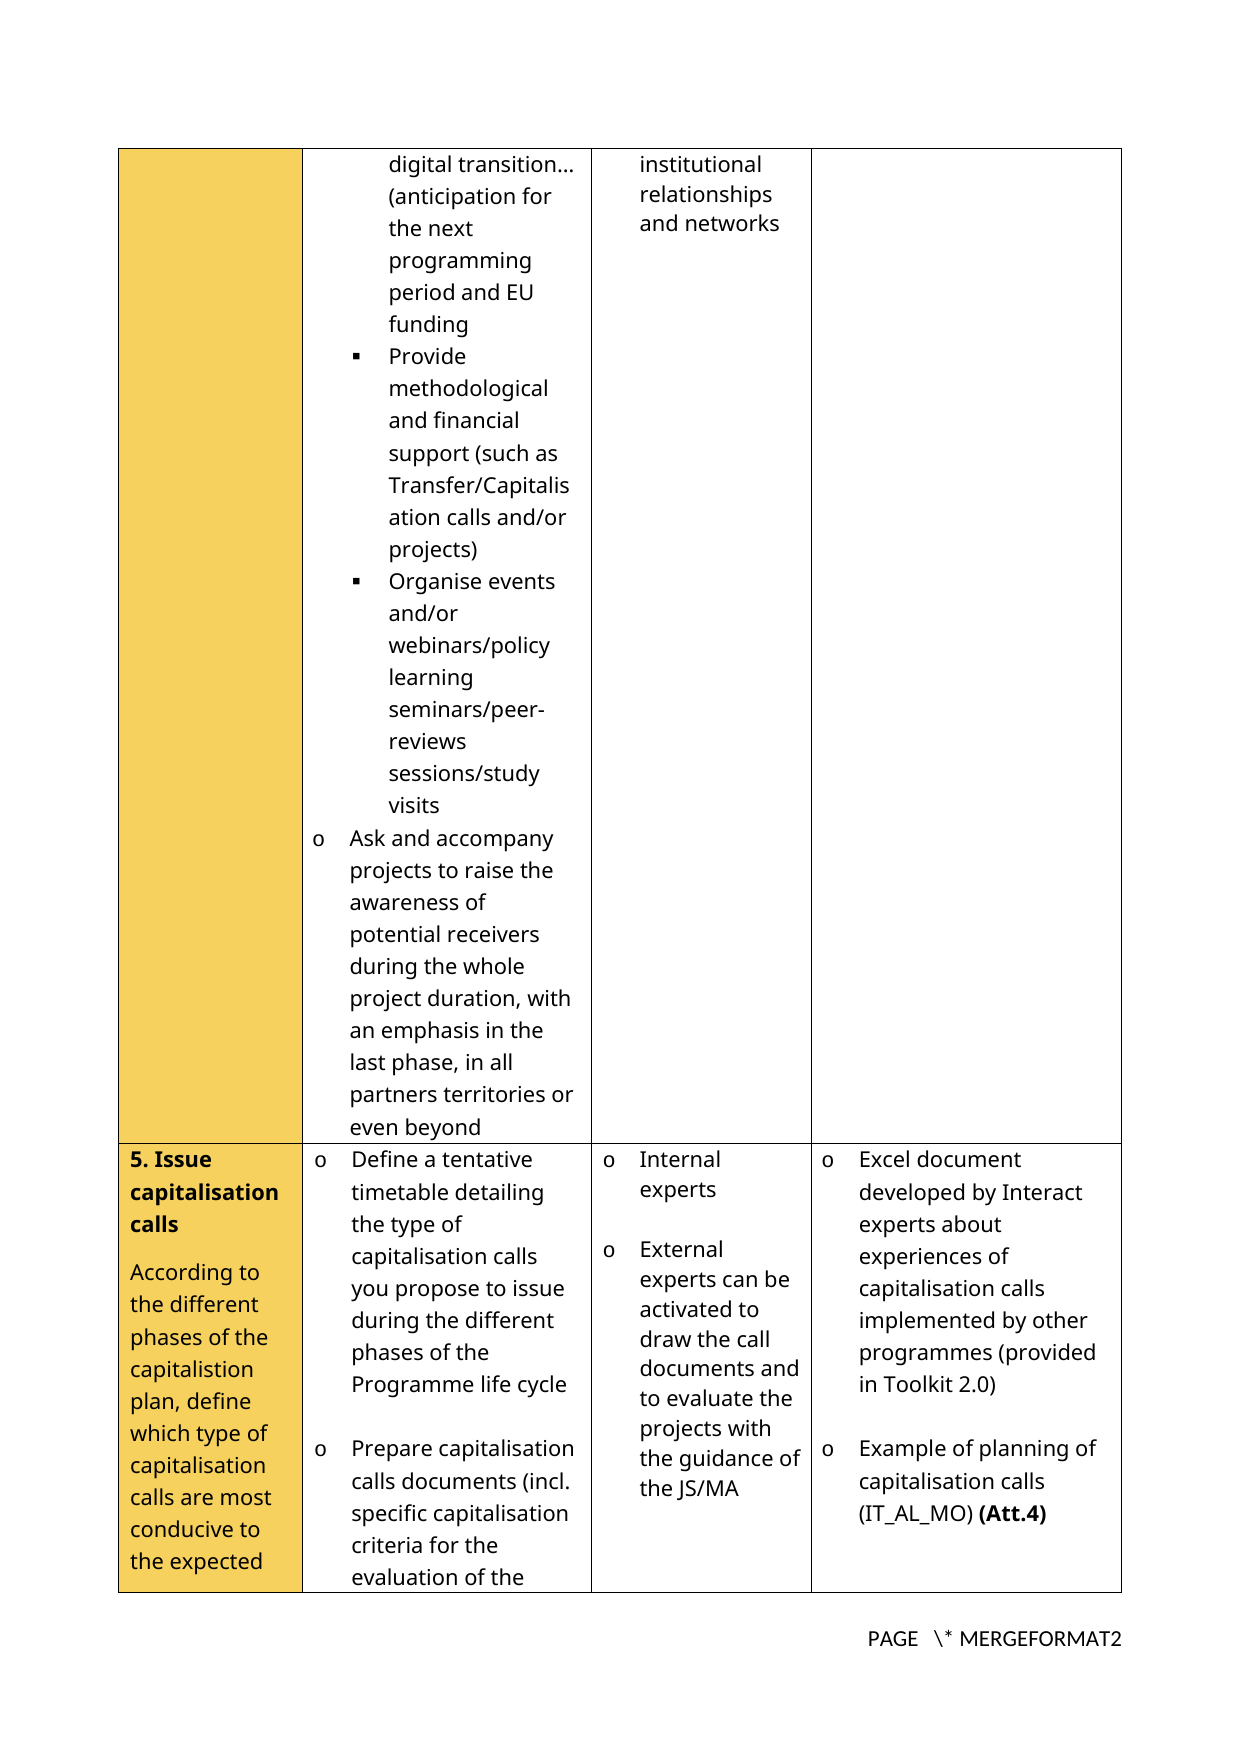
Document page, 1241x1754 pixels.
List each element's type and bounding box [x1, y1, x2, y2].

table_cell [119, 1144, 302, 1592]
table_cell [592, 149, 811, 1143]
table_cell [303, 1144, 591, 1592]
table_cell [812, 1144, 1121, 1592]
table_cell [303, 149, 591, 1143]
table_cell [592, 1144, 811, 1592]
table_cell [812, 149, 1121, 1143]
table_cell [119, 149, 302, 1143]
